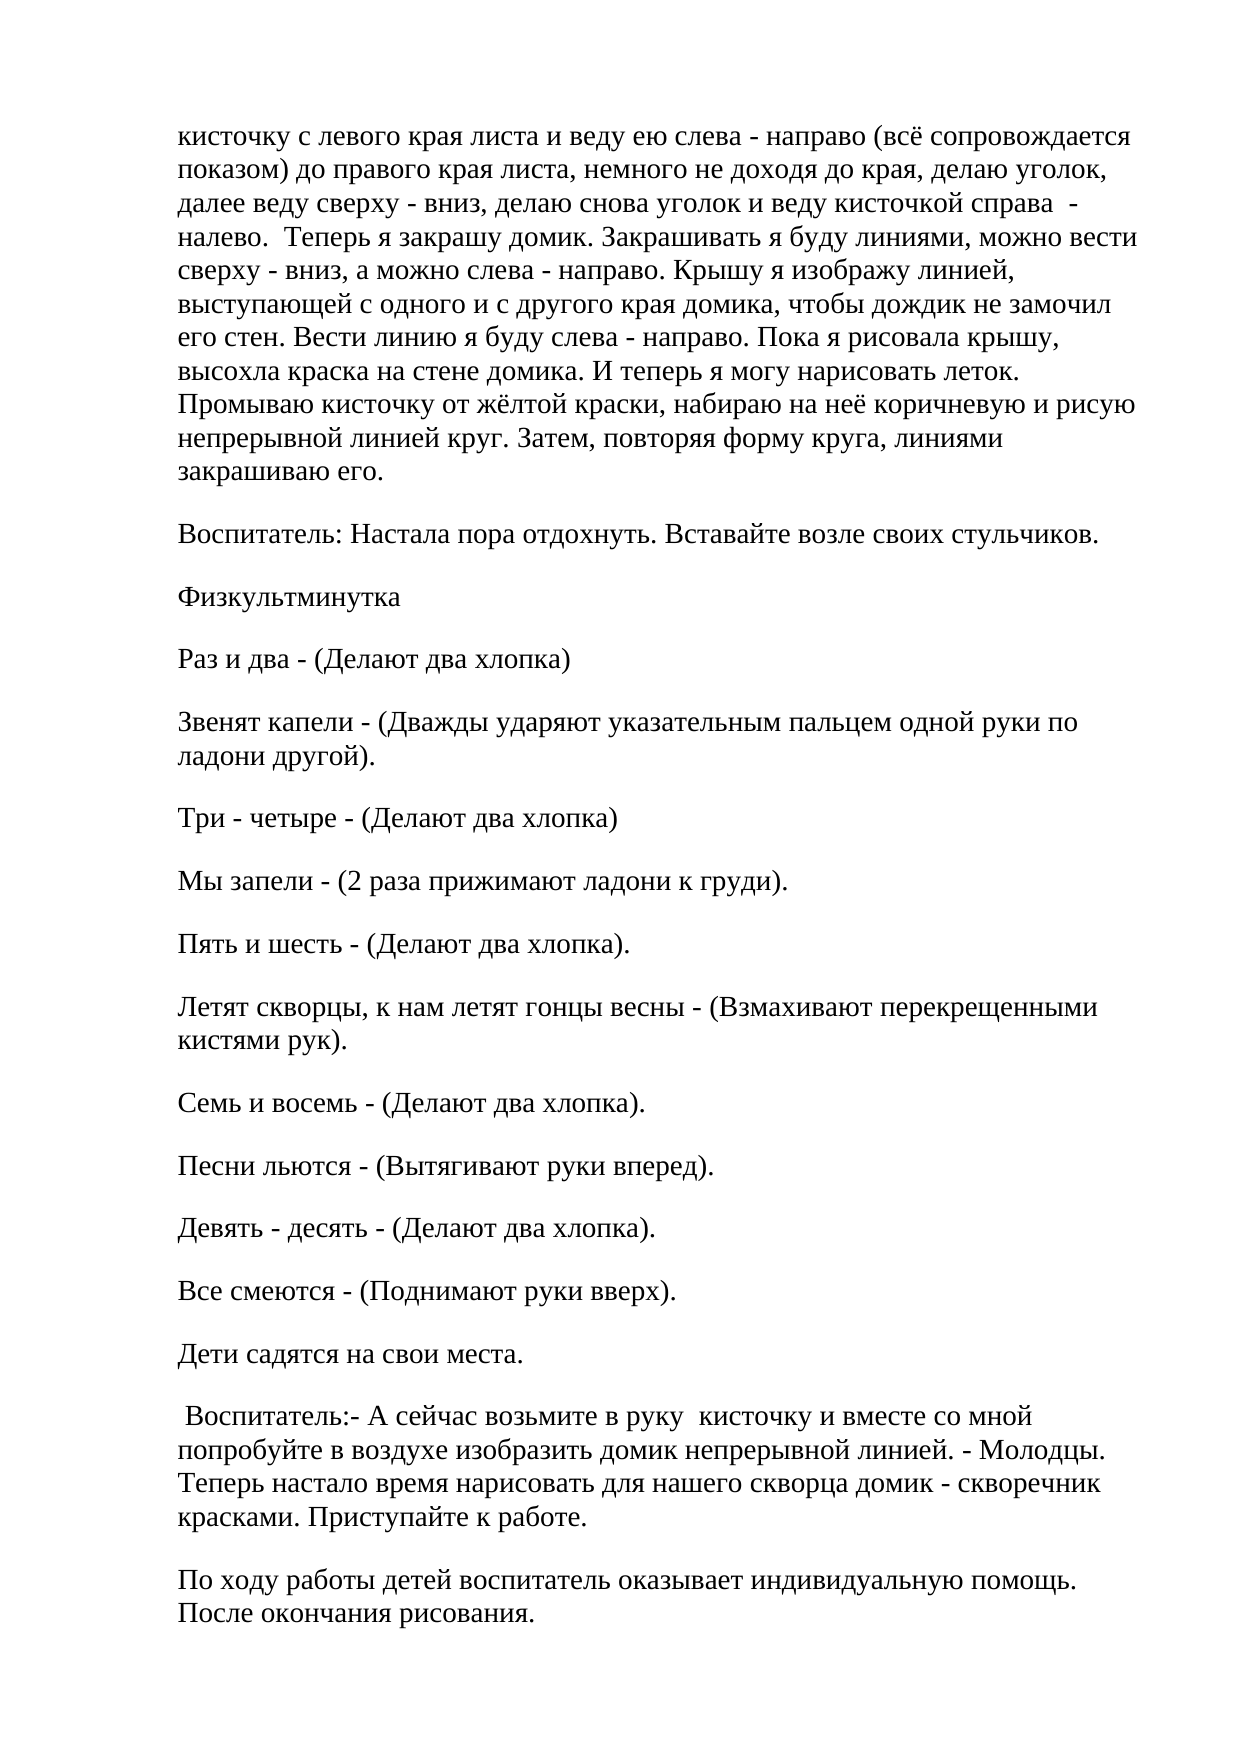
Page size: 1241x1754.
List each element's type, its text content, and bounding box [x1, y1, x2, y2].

text Мы запели - (2 раза прижимают ладони к груди). [177, 863, 1152, 897]
text Воспитатель: Настала пора отдохнуть. Вставайте возле своих стульчиков. [177, 516, 1152, 550]
text Летят скворцы, к нам летят гонцы весны - (Взмахивают перекрещенными кистями рук). [177, 989, 1152, 1056]
text Воспитатель:- А сейчас возьмите в руку кисточку и вместе со мной попробуйте в воздухе изобразить домик непрерывной линией. - Молодцы. Теперь настало время нарисовать для нашего скворца домик - скворечник красками. Приступайте к работе. [177, 1398, 1152, 1533]
text Песни льются - (Вытягивают руки вперед). [177, 1148, 1152, 1181]
text Раз и два - (Делают два хлопка) [177, 642, 1152, 675]
text Физкультминутка [177, 579, 1152, 612]
text Все смеются - (Поднимают руки вверх). [177, 1273, 1152, 1307]
text Звенят капели - (Дважды ударяют указательным пальцем одной руки по ладони другой). [177, 704, 1152, 771]
text По ходу работы детей воспитатель оказывает индивидуальную помощь. После окончания рисования. [177, 1562, 1152, 1629]
text Три - четыре - (Делают два хлопка) [177, 801, 1152, 834]
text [177, 118, 1152, 487]
text Девять - десять - (Делают два хлопка). [177, 1210, 1152, 1244]
text Семь и восемь - (Делают два хлопка). [177, 1085, 1152, 1118]
text Дети садятся на свои места. [177, 1336, 1152, 1369]
text Пять и шесть - (Делают два хлопка). [177, 926, 1152, 959]
